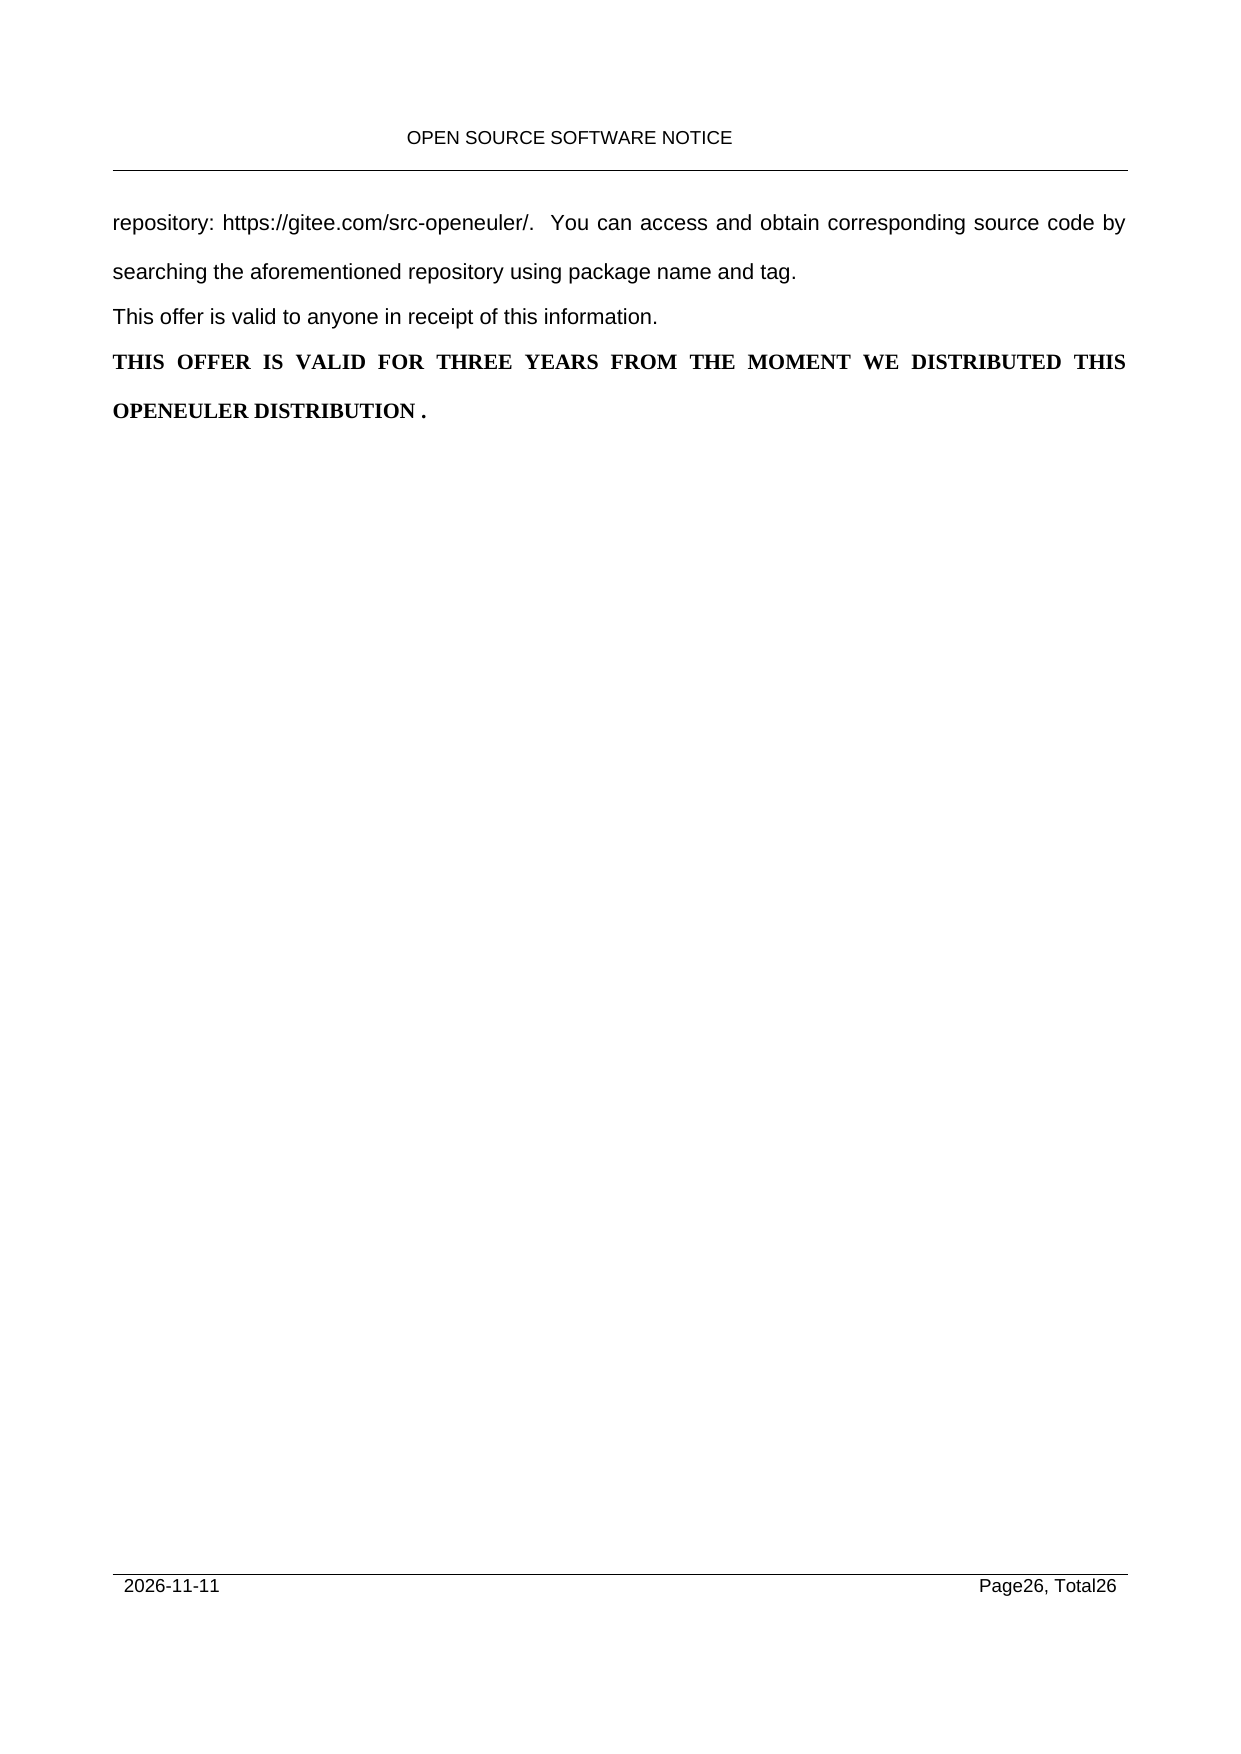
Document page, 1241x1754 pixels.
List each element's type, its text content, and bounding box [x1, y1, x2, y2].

text This offer is valid to anyone in receipt of this information. [112, 300, 1128, 333]
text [112, 206, 1128, 288]
text THIS OFFER IS VALID FOR THREE YEARS FROM THE MOMENT WE DISTRIBUTED THIS OPENEULER DISTRIBUTION . [112, 345, 1128, 427]
